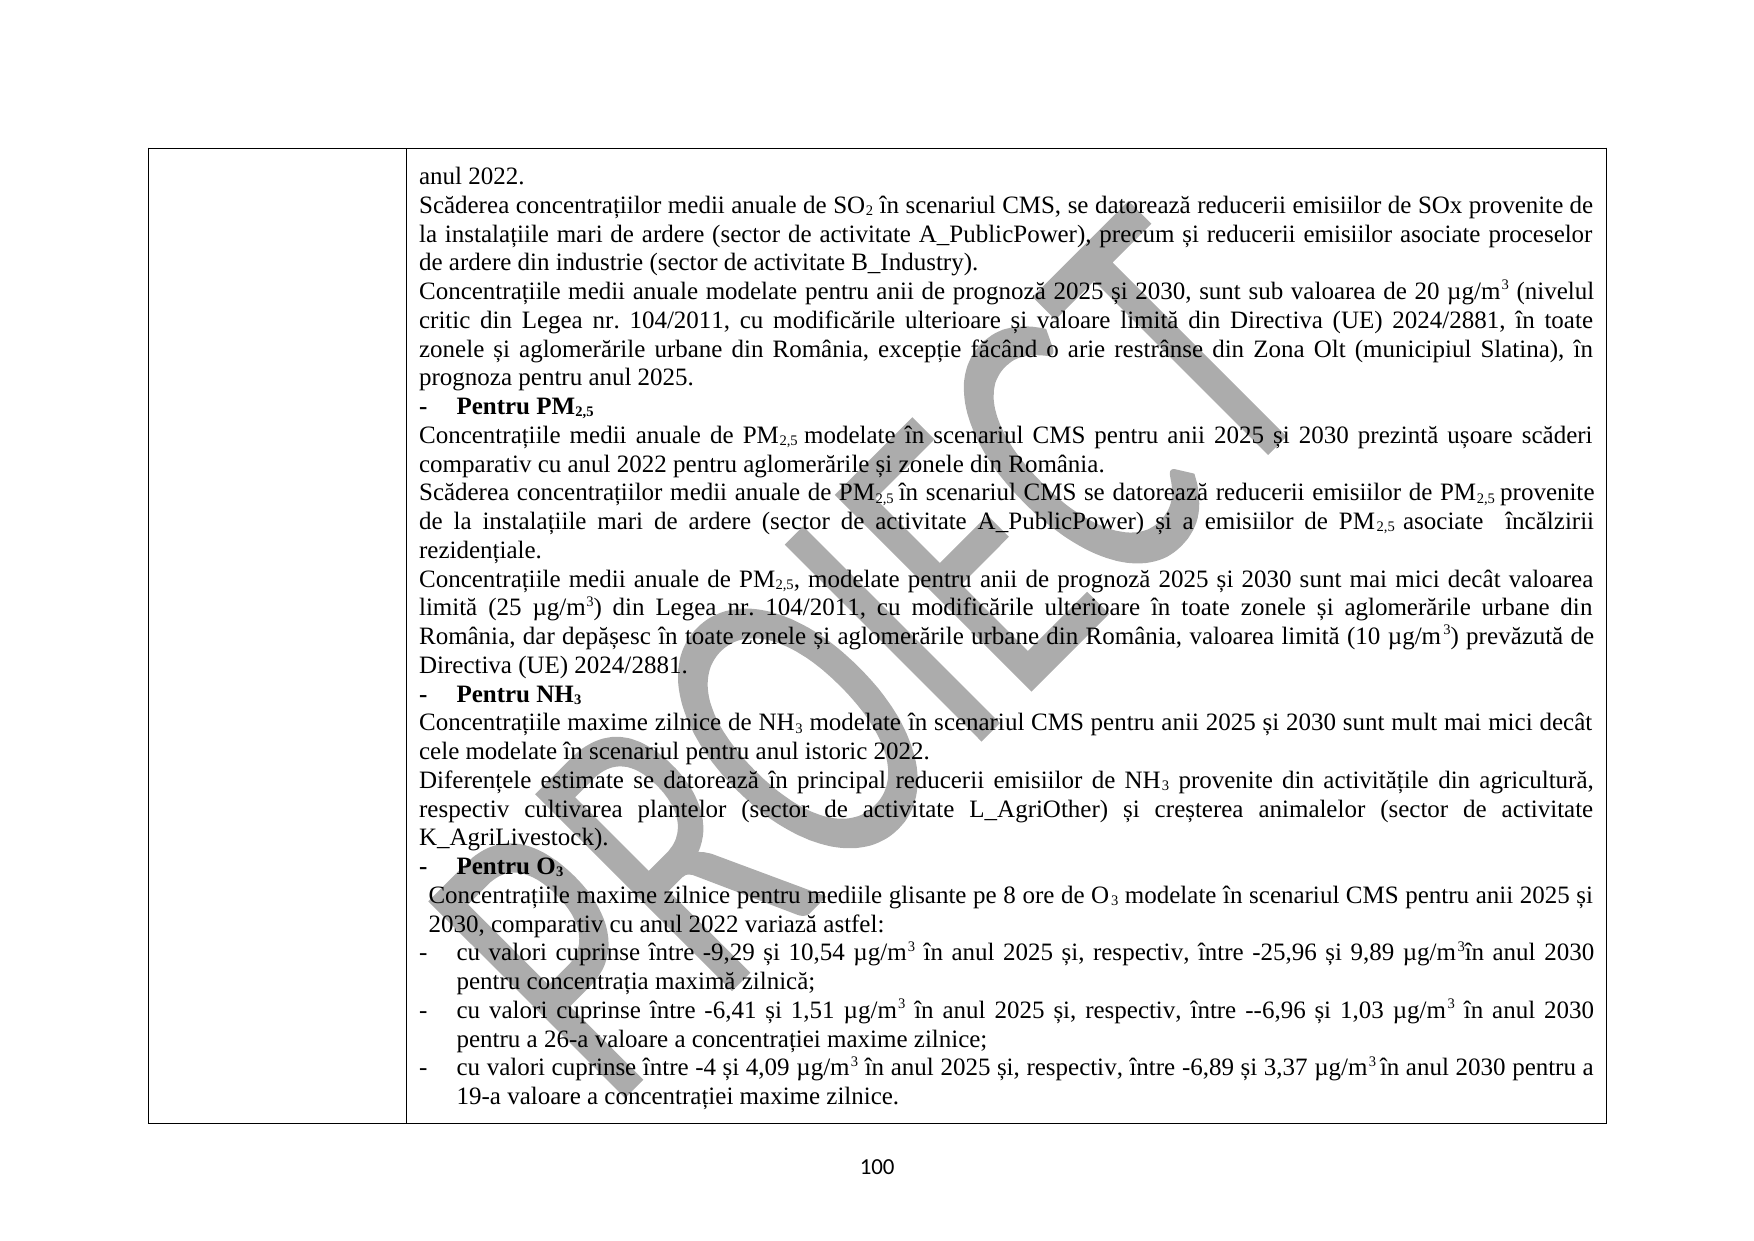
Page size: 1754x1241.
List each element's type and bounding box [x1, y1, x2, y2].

table_cell [407, 149, 1606, 1122]
table_cell [149, 149, 406, 1122]
